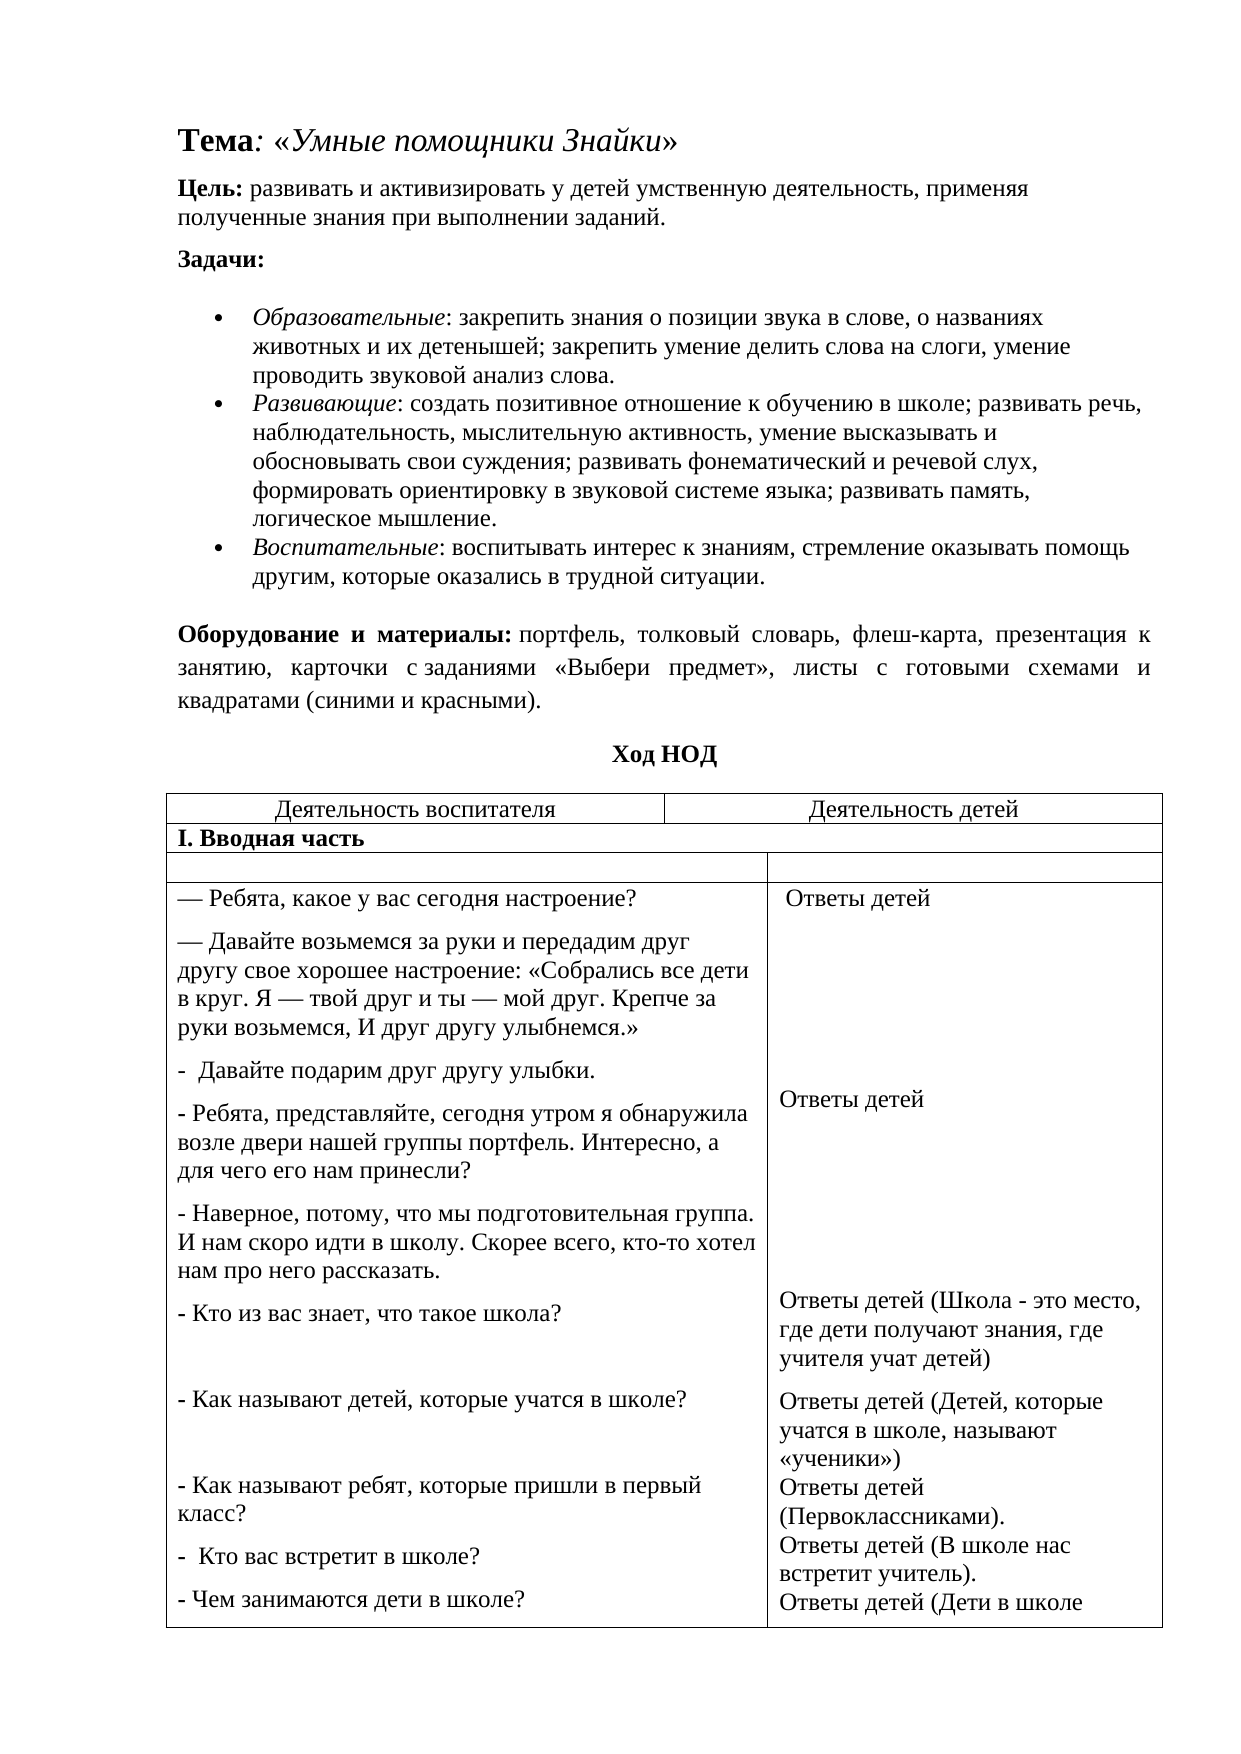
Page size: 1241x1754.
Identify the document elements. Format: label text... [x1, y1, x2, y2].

subtitle Тема: «Умные помощники Знайки» [177, 118, 1152, 159]
table_cell [167, 853, 767, 882]
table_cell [167, 883, 767, 1627]
list Развивающие: создать позитивное отношение к обучению в школе; развивать речь, наблюдательность, мыслительную активность, умение высказывать и обосновывать свои суждения; развивать фонематический и речевой слух, формировать ориентировку в звуковой системе языка; развивать память, логическое мышление. [215, 388, 1152, 532]
table_cell [768, 853, 1162, 882]
text Ход НОД [177, 739, 1152, 768]
text Оборудование и материалы: портфель, толковый словарь, флеш-карта, презентация к занятию, карточки с заданиями «Выбери предмет», листы с готовыми схемами и квадратами (синими и красными). [177, 681, 1152, 714]
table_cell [768, 883, 1162, 1627]
table_cell I. Вводная часть [167, 824, 1162, 852]
text Задачи: [177, 244, 1152, 273]
list Образовательные: закрепить знания о позиции звука в слове, о названиях животных и их детенышей; закрепить умение делить слова на слоги, умение проводить звуковой анализ слова. [215, 302, 1152, 388]
table_header Деятельность воспитателя [167, 794, 664, 822]
list Воспитательные: воспитывать интерес к знаниям, стремление оказывать помощь другим, которые оказались в трудной ситуации. [215, 532, 1152, 590]
text Цель: развивать и активизировать у детей умственную деятельность, применяя полученные знания при выполнении заданий. [177, 173, 1152, 230]
table_header Деятельность детей [665, 794, 1162, 822]
